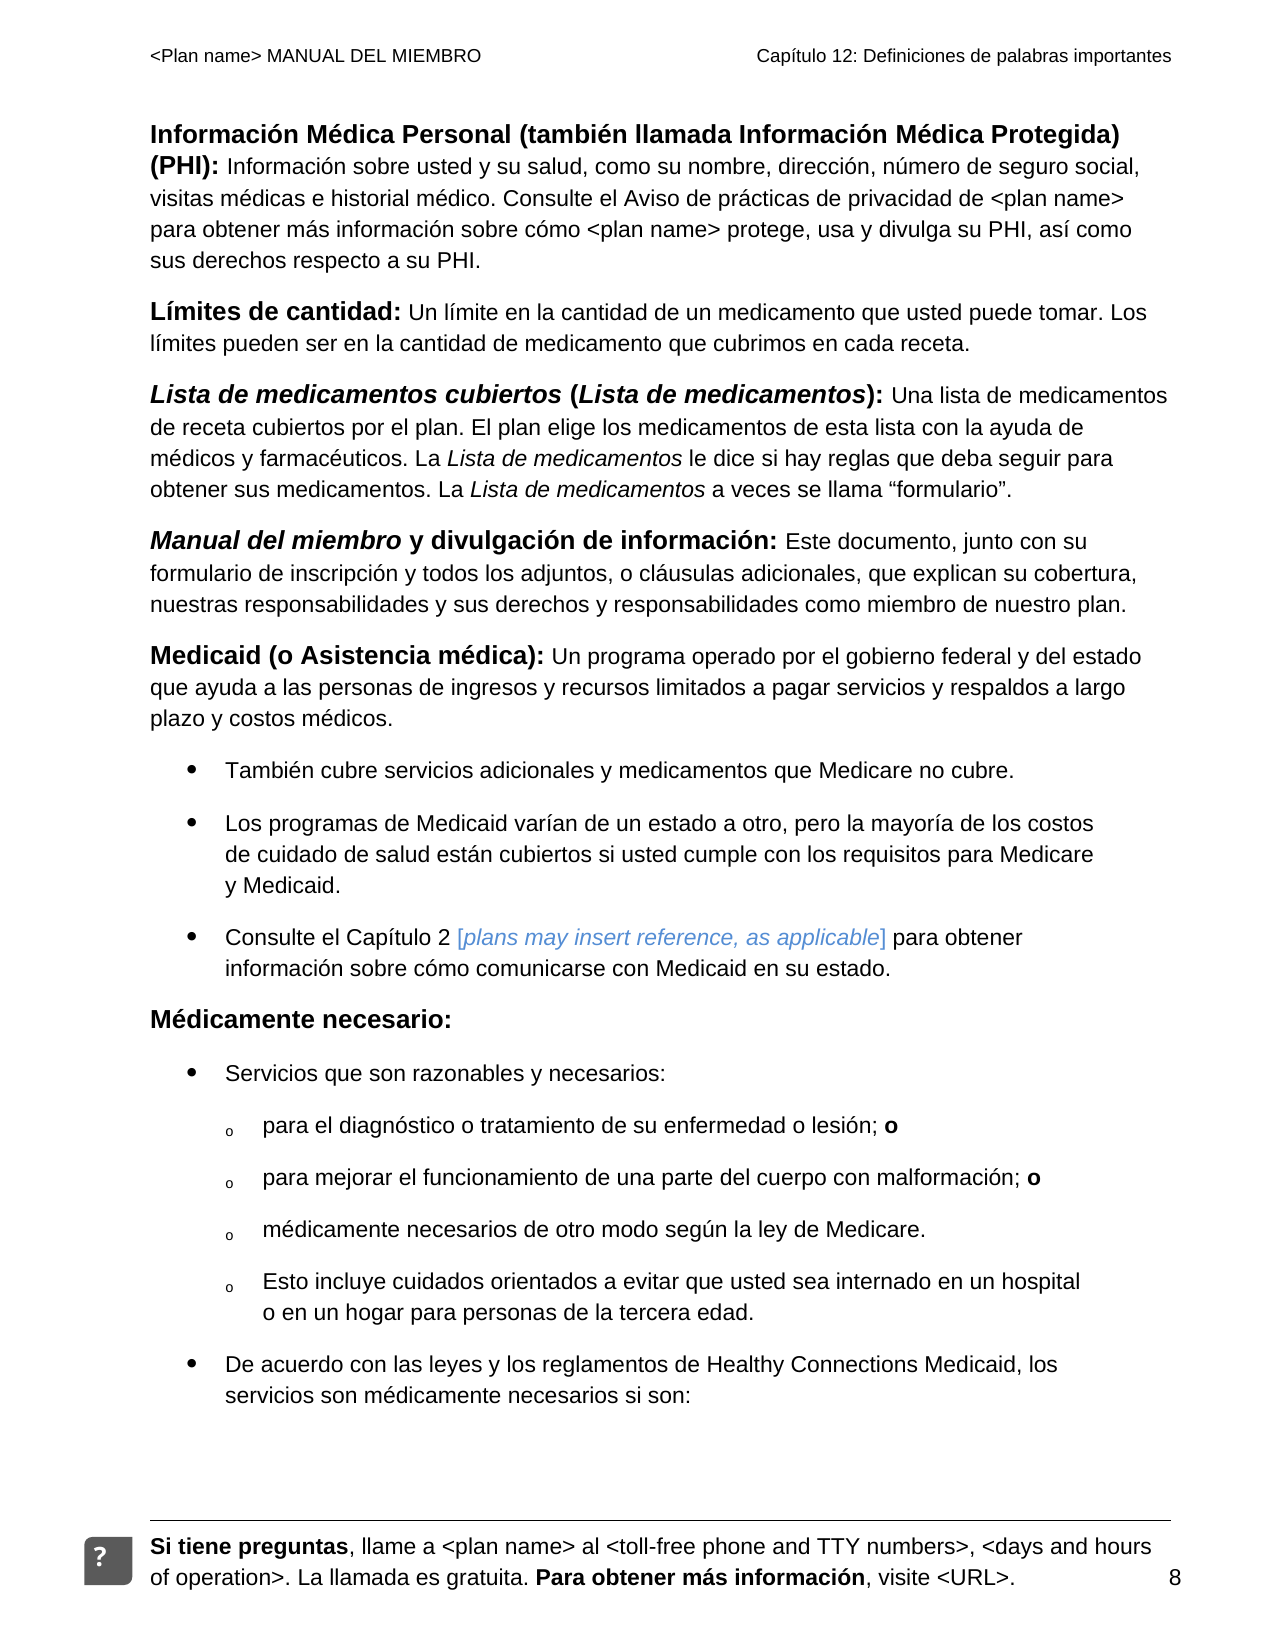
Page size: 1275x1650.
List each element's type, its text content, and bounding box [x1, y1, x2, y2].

list Esto incluye cuidados orientados a evitar que usted sea internado en un hospital o en un hogar para personas de la tercera edad. [225, 1264, 1096, 1327]
list Los programas de Medicaid varían de un estado a otro, pero la mayoría de los costos de cuidado de salud están cubiertos si usted cumple con los requisitos para Medicare y Medicaid. [187, 806, 1096, 900]
list para mejorar el funcionamiento de una parte del cuerpo con malformación; o [225, 1160, 1096, 1191]
list De acuerdo con las leyes y los reglamentos de Healthy Connections Medicaid, los servicios son médicamente necesarios si son: [187, 1348, 1096, 1410]
list para el diagnóstico o tratamiento de su enfermedad o lesión; o [225, 1108, 1096, 1139]
subtitle Medicaid (o Asistencia médica): Un programa operado por el gobierno federal y del estado que ayuda a las personas de ingresos y recursos limitados a pagar servicios y respaldos a largo plazo y costos médicos. [150, 639, 1171, 733]
subtitle Límites de cantidad: Un límite en la cantidad de un medicamento que usted puede tomar. Los límites pueden ser en la cantidad de medicamento que cubrimos en cada receta. [150, 296, 1171, 358]
list También cubre servicios adicionales y medicamentos que Medicare no cubre. [187, 754, 1096, 785]
subtitle Lista de medicamentos cubiertos (Lista de medicamentos): Una lista de medicamentos de receta cubiertos por el plan. El plan elige los medicamentos de esta lista con la ayuda de médicos y farmacéuticos. La Lista de medicamentos le dice si hay reglas que deba seguir para obtener sus medicamentos. La Lista de medicamentos a veces se llama “formulario”. [150, 379, 1171, 504]
subtitle Información Médica Personal (también llamada Información Médica Protegida) (PHI): Información sobre usted y su salud, como su nombre, dirección, número de seguro social, visitas médicas e historial médico. Consulte el Aviso de prácticas de privacidad de <plan name> para obtener más información sobre cómo <plan name> protege, usa y divulga su PHI, así como sus derechos respecto a su PHI. [150, 118, 1171, 275]
list médicamente necesarios de otro modo según la ley de Medicare. [225, 1212, 1096, 1243]
subtitle Médicamente necesario: [150, 1004, 1171, 1035]
subtitle Manual del miembro y divulgación de información: Este documento, junto con su formulario de inscripción y todos los adjuntos, o cláusulas adicionales, que explican su cobertura, nuestras responsabilidades y sus derechos y responsabilidades como miembro de nuestro plan. [150, 525, 1171, 618]
list Consulte el Capítulo 2 [plans may insert reference, as applicable] para obtener información sobre cómo comunicarse con Medicaid en su estado. [187, 921, 1096, 983]
list Servicios que son razonables y necesarios: [187, 1056, 1096, 1087]
